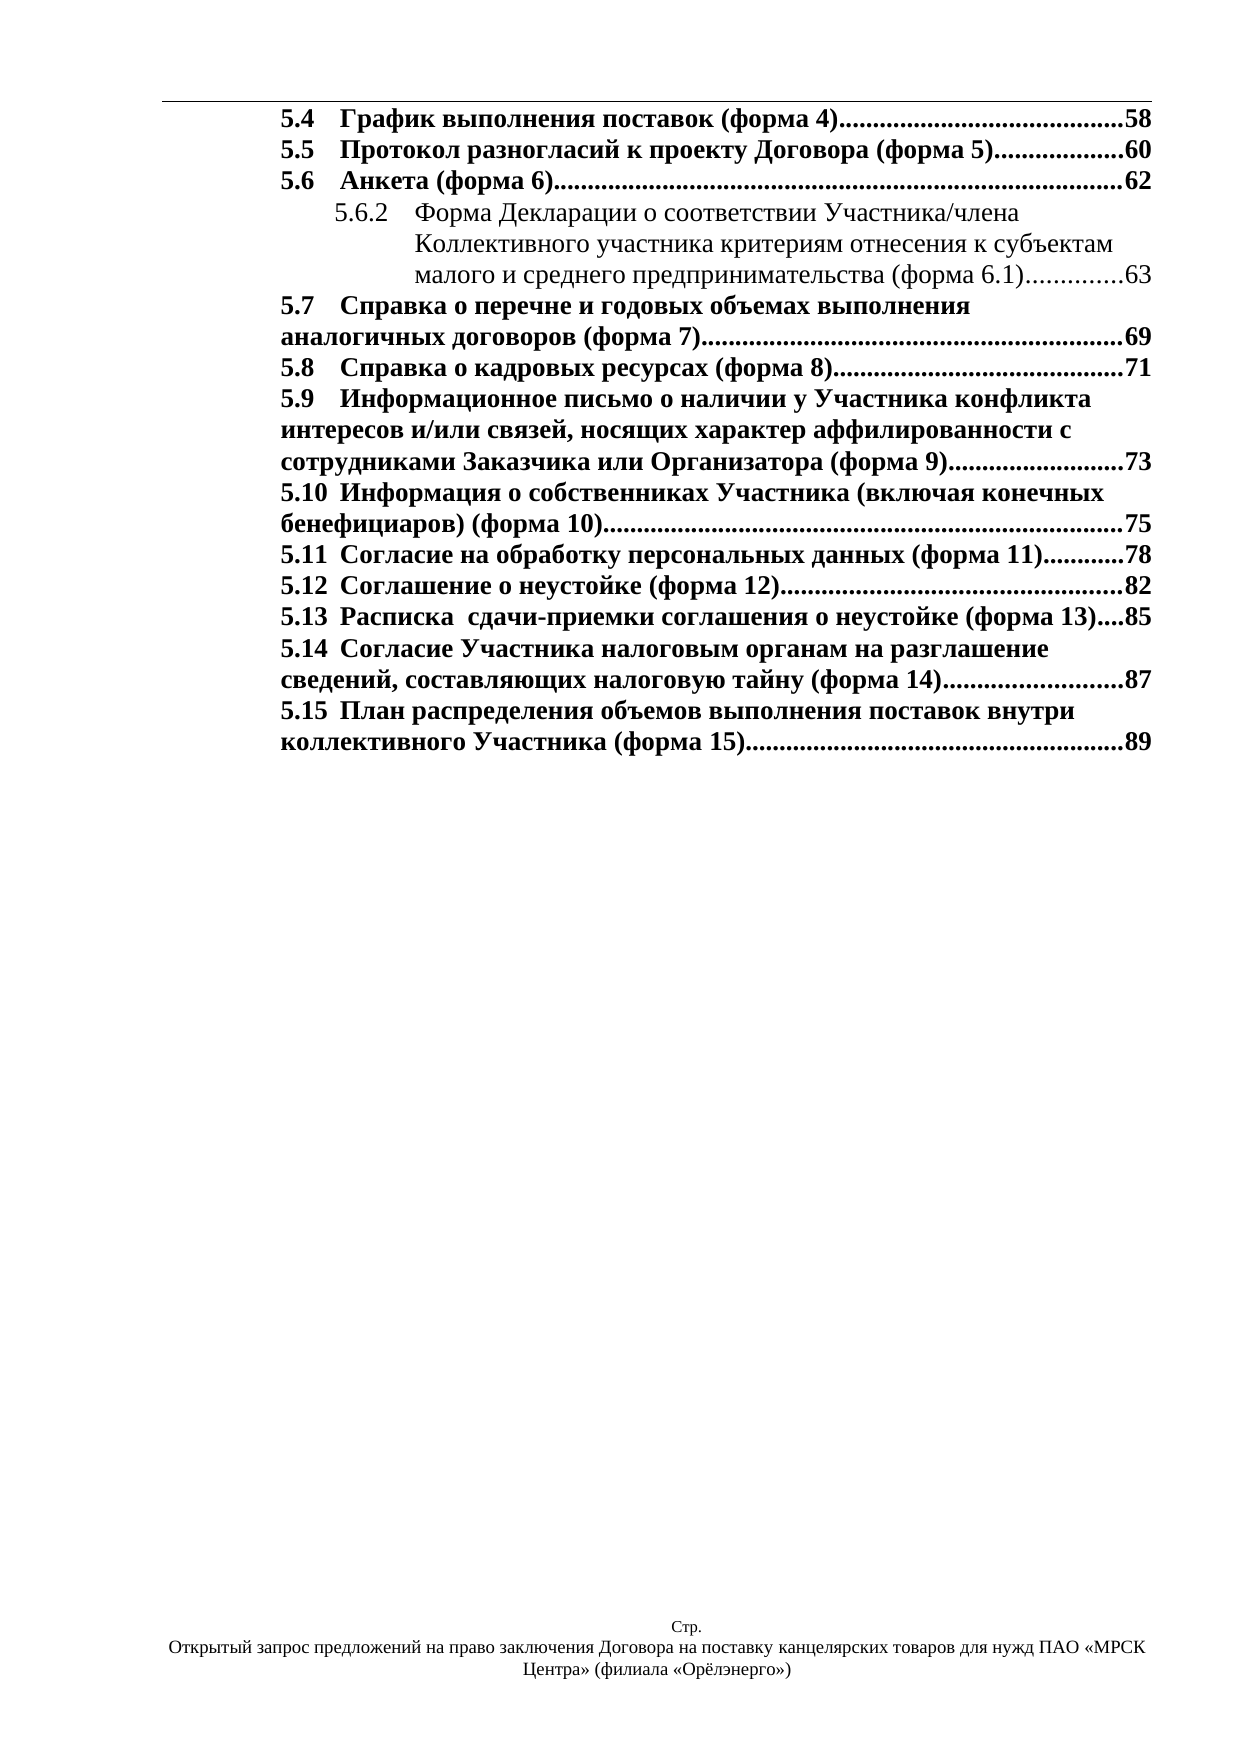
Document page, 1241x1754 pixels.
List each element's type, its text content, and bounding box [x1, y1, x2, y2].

text 5.13 Расписка сдачи-приемки соглашения о неустойке (форма 13) 85 [280, 601, 1133, 632]
text 5.10 Информация о собственниках Участника (включая конечных бенефициаров) (форма 10) 75 [280, 476, 1133, 538]
text 5.15 План распределения объемов выполнения поставок внутри коллективного Участника (форма 15) 89 [280, 694, 1133, 756]
text 5.11 Согласие на обработку персональных данных (форма 11) 78 [280, 538, 1133, 569]
text 5.5 Протокол разногласий к проекту Договора (форма 5) 60 [280, 133, 1133, 164]
text 5.14 Согласие Участника налоговым органам на разглашение сведений, составляющих налоговую тайну (форма 14) 87 [280, 632, 1133, 694]
text 5.6 Анкета (форма 6) 62 [280, 164, 1133, 196]
text 5.6.2 Форма Декларации о соответствии Участника/члена Коллективного участника критериям отнесения к субъектам малого и среднего предпринимательства (форма 6.1) 63 [334, 196, 1144, 289]
text 5.7 Справка о перечне и годовых объемах выполнения аналогичных договоров (форма 7) 69 [280, 289, 1133, 351]
text 5.4 График выполнения поставок (форма 4) 58 [280, 102, 1133, 133]
text 5.9 Информационное письмо о наличии у Участника конфликта интересов и/или связей, носящих характер аффилированности с сотрудниками Заказчика или Организатора (форма 9) 73 [280, 382, 1133, 476]
text 5.8 Справка о кадровых ресурсах (форма 8) 71 [280, 351, 1133, 382]
text 5.12 Соглашение о неустойке (форма 12) 82 [280, 569, 1133, 601]
